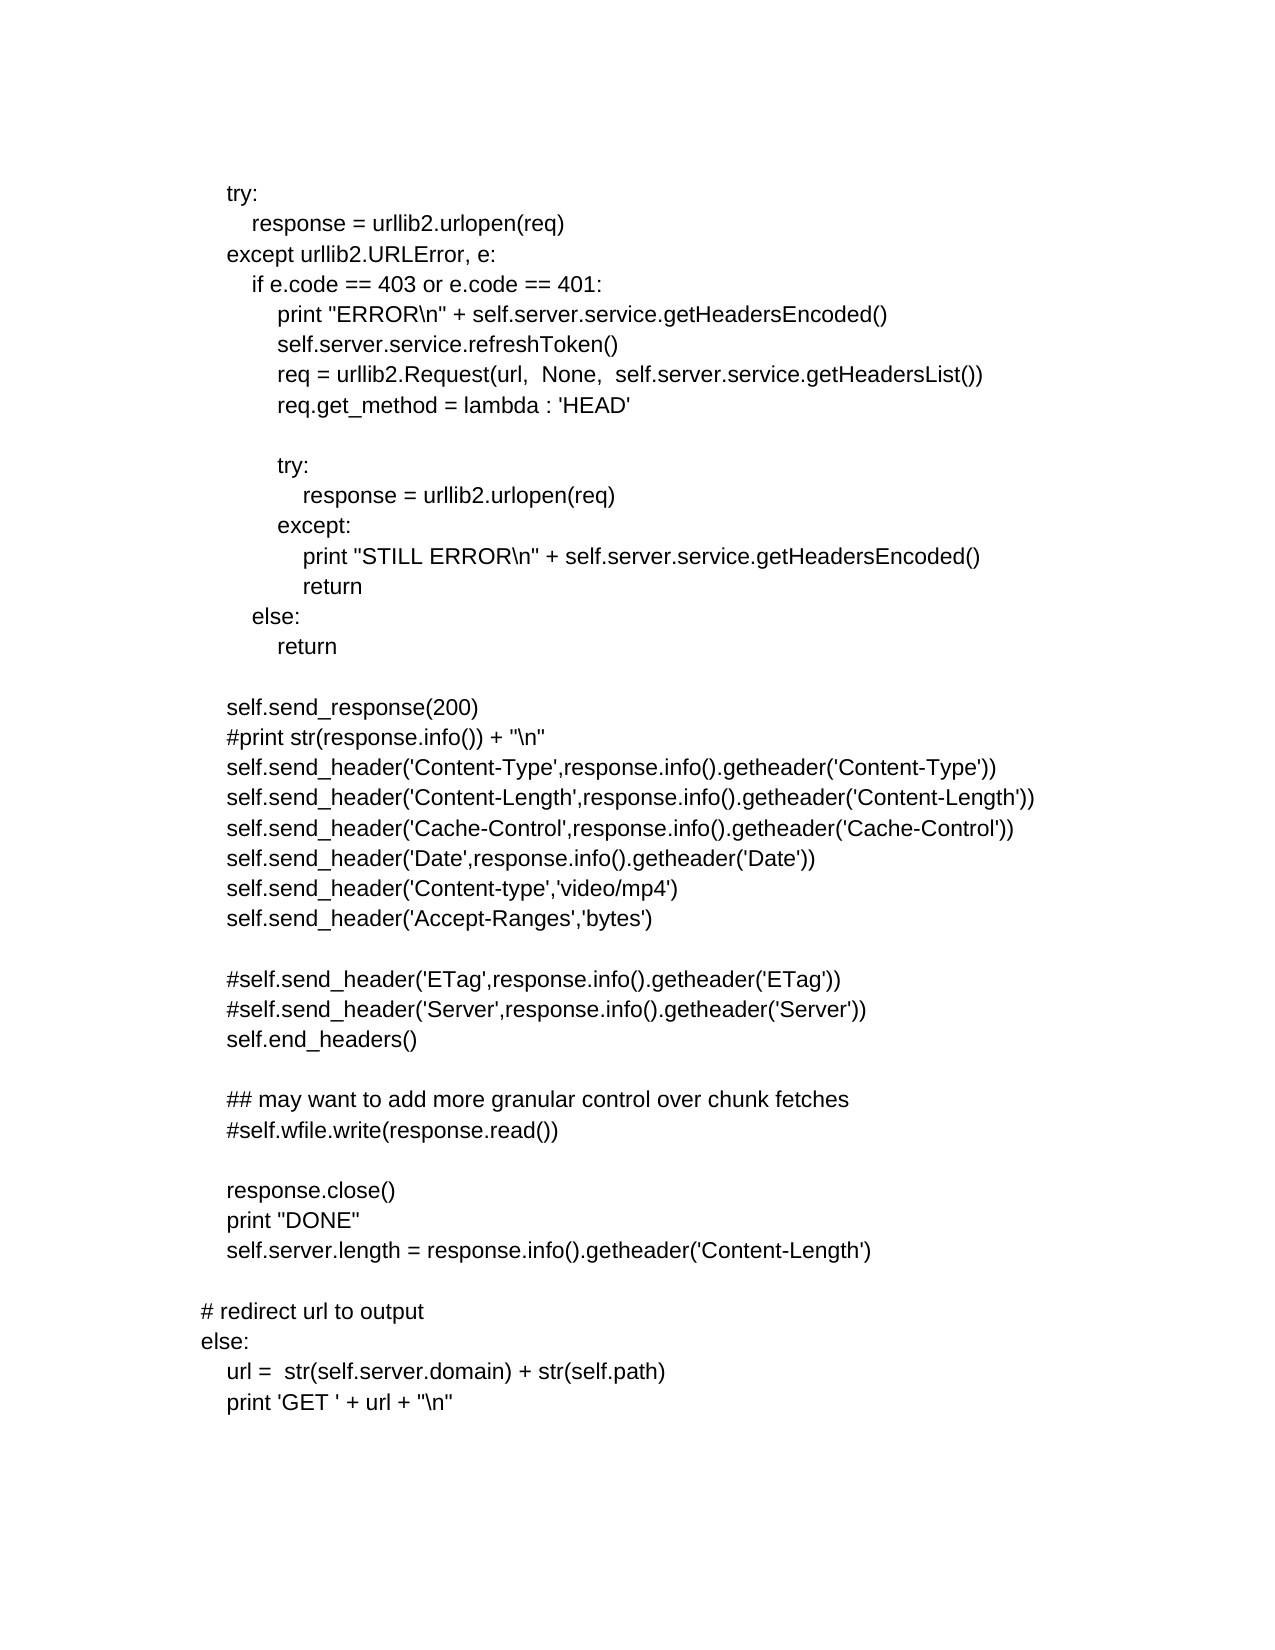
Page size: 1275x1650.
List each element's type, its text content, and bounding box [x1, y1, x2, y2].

text return [150, 573, 1125, 599]
text req = urllib2.Request(url, None, self.server.service.getHeadersList()) [150, 361, 1125, 388]
text try: [150, 180, 1125, 207]
text #self.send_header('ETag',response.info().getheader('ETag')) [150, 966, 1125, 992]
text self.send_header('Date',response.info().getheader('Date')) [150, 845, 1125, 871]
text self.send_header('Accept-Ranges','bytes') [150, 905, 1125, 932]
text print "STILL ERROR\n" + self.server.service.getHeadersEncoded() [150, 543, 1125, 569]
text self.send_header('Content-Type',response.info().getheader('Content-Type')) [150, 754, 1125, 781]
text response = urllib2.urlopen(req) [150, 210, 1125, 237]
text return [150, 633, 1125, 660]
text try: [150, 452, 1125, 478]
text else: [150, 603, 1125, 629]
text print 'GET ' + url + "\n" [150, 1388, 1125, 1415]
text except: [150, 512, 1125, 539]
text print "DONE" [150, 1207, 1125, 1234]
text response.close() [150, 1177, 1125, 1203]
text req.get_method = lambda : 'HEAD' [150, 392, 1125, 418]
text except urllib2.URLError, e: [150, 241, 1125, 267]
text self.send_header('Content-Length',response.info().getheader('Content-Length')) [150, 784, 1125, 811]
text self.server.service.refreshToken() [150, 331, 1125, 358]
text self.send_header('Cache-Control',response.info().getheader('Cache-Control')) [150, 814, 1125, 841]
text self.send_header('Content-type','video/mp4') [150, 875, 1125, 901]
text # redirect url to output [150, 1298, 1125, 1324]
text self.end_headers() [150, 1026, 1125, 1052]
text url = str(self.server.domain) + str(self.path) [150, 1358, 1125, 1385]
text self.server.length = response.info().getheader('Content-Length') [150, 1237, 1125, 1264]
text #print str(response.info()) + "\n" [150, 724, 1125, 750]
text self.send_response(200) [150, 694, 1125, 720]
text print "ERROR\n" + self.server.service.getHeadersEncoded() [150, 301, 1125, 327]
text response = urllib2.urlopen(req) [150, 482, 1125, 509]
text #self.wfile.write(response.read()) [150, 1117, 1125, 1143]
text #self.send_header('Server',response.info().getheader('Server')) [150, 996, 1125, 1022]
text ## may want to add more granular control over chunk fetches [150, 1086, 1125, 1113]
text else: [150, 1328, 1125, 1354]
text if e.code == 403 or e.code == 401: [150, 271, 1125, 297]
